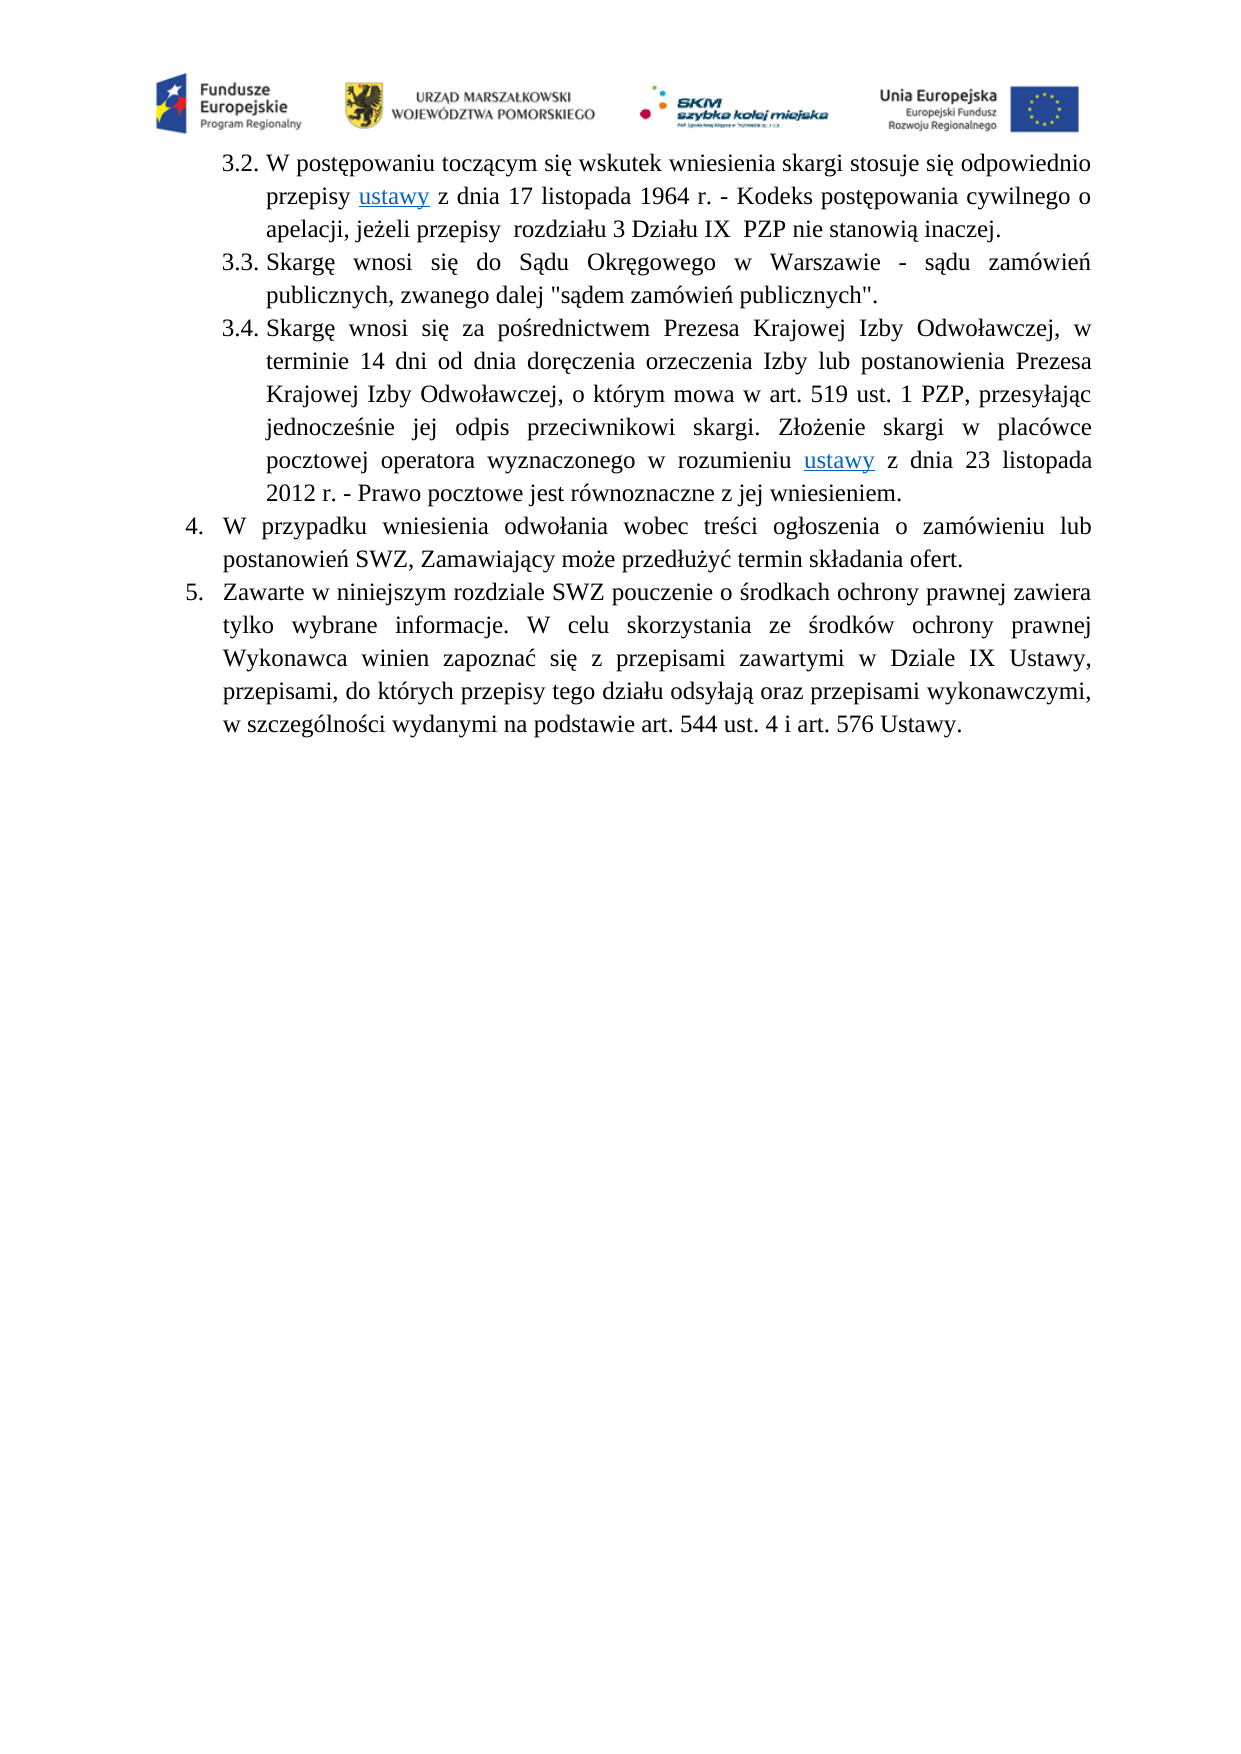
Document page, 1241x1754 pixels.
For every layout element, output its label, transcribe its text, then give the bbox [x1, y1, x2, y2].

list Skargę wnosi się za pośrednictwem Prezesa Krajowej Izby Odwoławczej, w terminie 14 dni od dnia doręczenia orzeczenia Izby lub postanowienia Prezesa Krajowej Izby Odwoławczej, o którym mowa w art. 519 ust. 1 PZP, przesyłając jednocześnie jej odpis przeciwnikowi skargi. Złożenie skargi w placówce pocztowej operatora wyznaczonego w rozumieniu ustawy z dnia 23 listopada 2012 r. - Prawo pocztowe jest równoznaczne z jej wniesieniem. [222, 313, 1092, 507]
list Zawarte w niniejszym rozdziale SWZ pouczenie o środkach ochrony prawnej zawiera tylko wybrane informacje. W celu skorzystania ze środków ochrony prawnej Wykonawca winien zapoznać się z przepisami zawartymi w Dziale IX Ustawy, przepisami, do których przepisy tego działu odsyłają oraz przepisami wykonawczymi, w szczególności wydanymi na podstawie art. 544 ust. 4 i art. 576 Ustawy. [185, 577, 1092, 738]
list W postępowaniu toczącym się wskutek wniesienia skargi stosuje się odpowiednio przepisy ustawy z dnia 17 listopada 1964 r. - Kodeks postępowania cywilnego o apelacji, jeżeli przepisy rozdziału 3 Działu IX PZP nie stanowią inaczej. [222, 148, 1092, 243]
picture [147, 73, 1093, 148]
list W przypadku wniesienia odwołania wobec treści ogłoszenia o zamówieniu lub postanowień SWZ, Zamawiający może przedłużyć termin składania ofert. [185, 511, 1092, 573]
list Skargę wnosi się do Sądu Okręgowego w Warszawie - sądu zamówień publicznych, zwanego dalej "sądem zamówień publicznych". [222, 247, 1092, 309]
